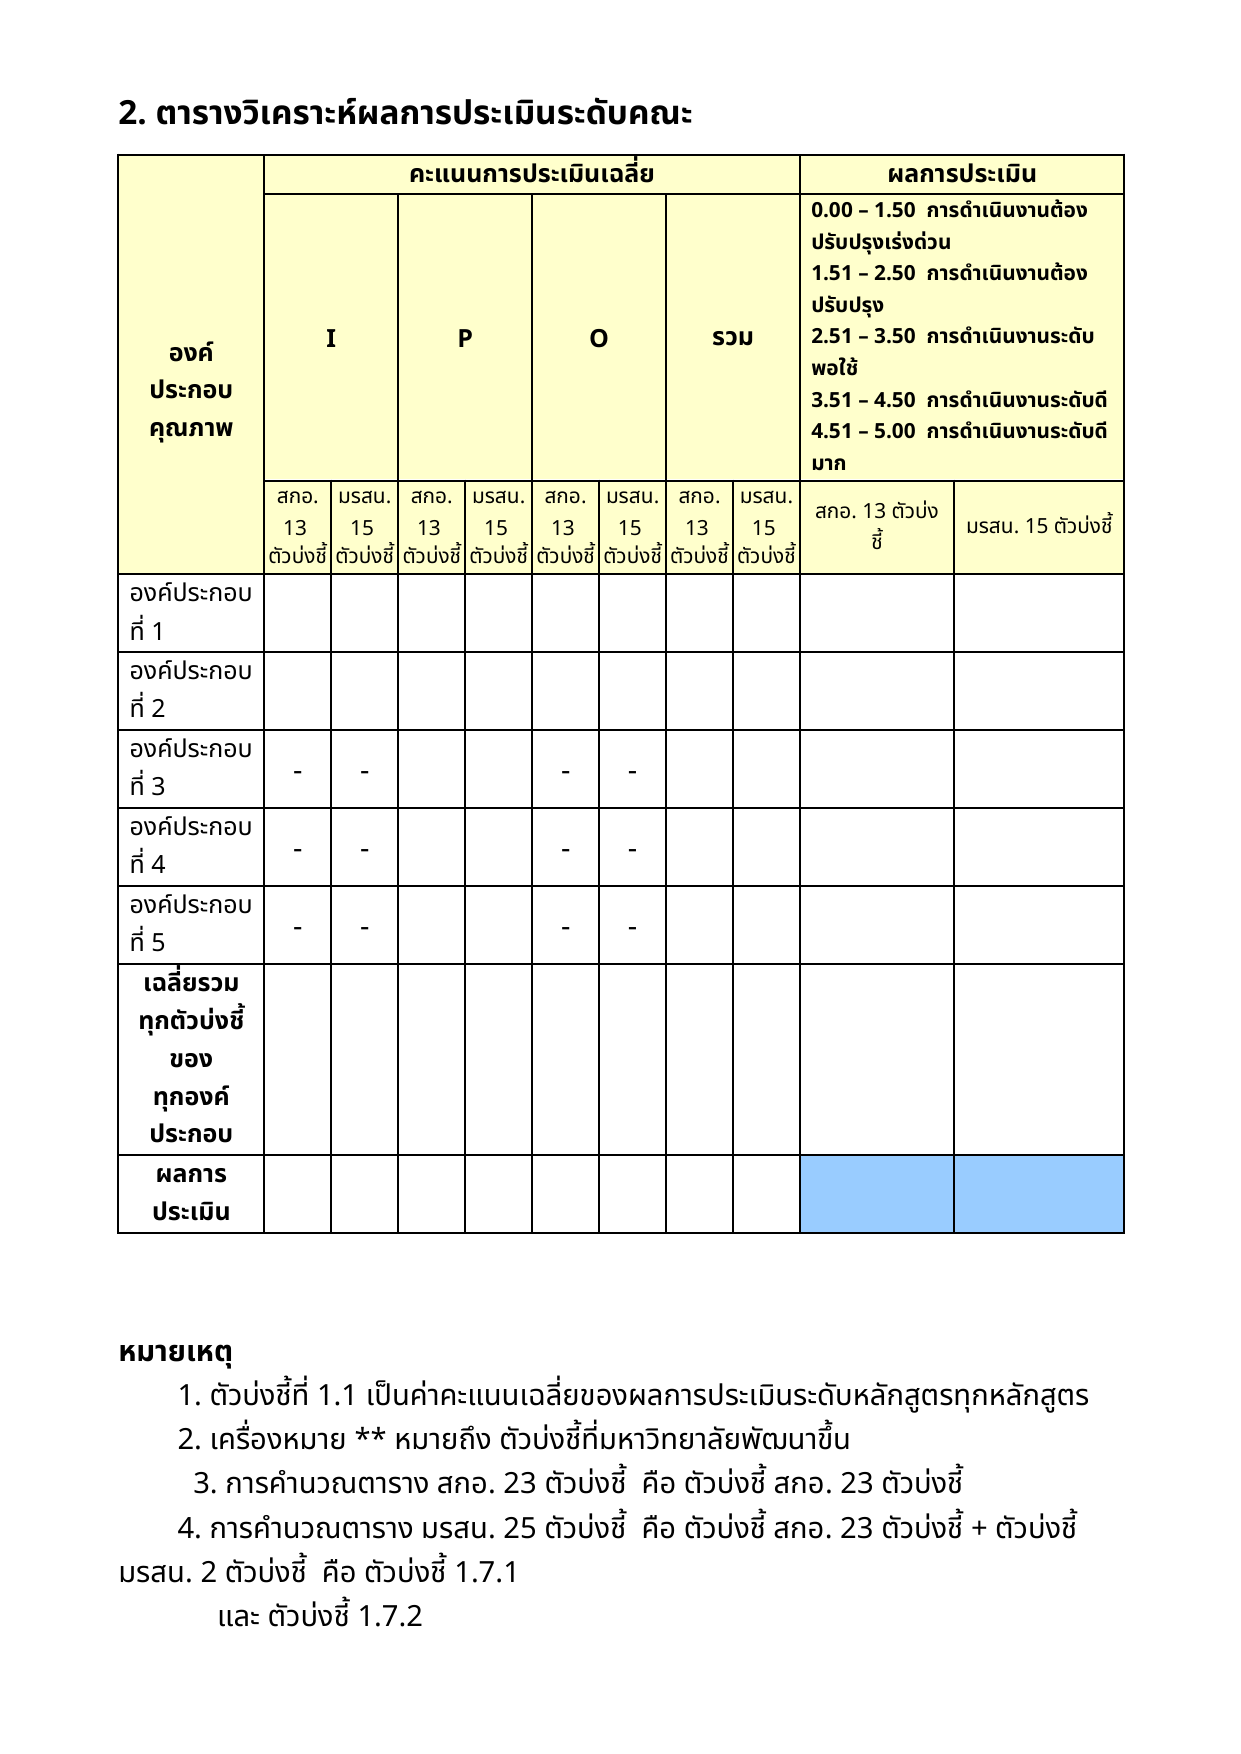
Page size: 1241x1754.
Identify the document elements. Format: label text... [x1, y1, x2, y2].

text 3. การคำนวณตาราง สกอ. 23 ตัวบ่งชี้ คือ ตัวบ่งชี้ สกอ. 23 ตัวบ่งชี้ 4. การคำนวณตาราง มรสน. 25 ตัวบ่งชี้ คือ ตัวบ่งชี้ สกอ. 23 ตัวบ่งชี้ + ตัวบ่งชี้ มรสน. 2 ตัวบ่งชี้ คือ ตัวบ่งชี้ 1.7.1 และ ตัวบ่งชี้ 1.7.2 [118, 1463, 1122, 1640]
table_cell [801, 575, 953, 651]
table_cell [399, 575, 464, 651]
table_cell [533, 965, 598, 1154]
table_cell [332, 1156, 397, 1232]
table_cell O [533, 195, 665, 479]
table_cell [600, 653, 665, 729]
table_cell [399, 887, 464, 963]
text 2. เครื่องหมาย ** หมายถึง ตัวบ่งชี้ที่มหาวิทยาลัยพัฒนาขึ้น [118, 1418, 1122, 1463]
table_cell [667, 731, 732, 807]
table_cell [667, 575, 732, 651]
table_cell - [533, 731, 598, 807]
table_header องค์ประกอบ คุณภาพ [119, 156, 263, 573]
table_cell [801, 965, 953, 1154]
text 2. ตารางวิเคราะห์ผลการประเมินระดับคณะ [118, 89, 1122, 139]
table_cell [399, 809, 464, 885]
table_cell [466, 653, 531, 729]
table_cell องค์ประกอบที่ 1 [119, 575, 263, 651]
table_cell [955, 653, 1123, 729]
table_cell [955, 809, 1123, 885]
table_header ผลการประเมิน [801, 156, 1123, 193]
table_cell สกอ. 13 ตัวบ่งชี้ [801, 482, 953, 573]
table_cell - [533, 887, 598, 963]
table_cell [955, 965, 1123, 1154]
table_cell - [332, 887, 397, 963]
table_cell - [600, 731, 665, 807]
table_cell มรสน. 15 ตัวบ่งชี้ [466, 482, 531, 573]
table_cell สกอ. 13 ตัวบ่งชี้ [399, 482, 464, 573]
table_cell [332, 965, 397, 1154]
table_cell [734, 575, 799, 651]
table_cell 0.00 – 1.50 การดำเนินงานต้องปรับปรุงเร่งด่วน 1.51 – 2.50 การดำเนินงานต้องปรับปรุง 2.51 – 3.50 การดำเนินงานระดับพอใช้ 3.51 – 4.50 การดำเนินงานระดับดี 4.51 – 5.00 การดำเนินงานระดับดีมาก [801, 195, 1123, 479]
table_cell - [265, 731, 330, 807]
table_cell P [399, 195, 531, 479]
table_cell [955, 1156, 1123, 1232]
table_cell มรสน. 15 ตัวบ่งชี้ [955, 482, 1123, 573]
table_cell [801, 653, 953, 729]
table_cell I [265, 195, 397, 479]
table_cell [600, 1156, 665, 1232]
table_cell องค์ประกอบที่ 2 [119, 653, 263, 729]
table_cell [955, 731, 1123, 807]
table_cell - [332, 809, 397, 885]
table_cell [332, 575, 397, 651]
text 1. ตัวบ่งชี้ที่ 1.1 เป็นค่าคะแนนเฉลี่ยของผลการประเมินระดับหลักสูตรทุกหลักสูตร [118, 1374, 1122, 1418]
table_cell [955, 575, 1123, 651]
table_cell เฉลี่ยรวม ทุกตัวบ่งชี้ของ ทุกองค์ประกอบ [119, 965, 263, 1154]
table_cell [801, 731, 953, 807]
table_cell [667, 653, 732, 729]
text หมายเหตุ [118, 1330, 1122, 1374]
table_cell [466, 575, 531, 651]
table_cell องค์ประกอบที่ 4 [119, 809, 263, 885]
table_cell องค์ประกอบที่ 3 [119, 731, 263, 807]
table_cell [801, 809, 953, 885]
table_cell - [600, 887, 665, 963]
table_cell [734, 809, 799, 885]
table_cell [265, 653, 330, 729]
table_cell [801, 887, 953, 963]
table_cell [466, 1156, 531, 1232]
table_cell - [332, 731, 397, 807]
table_cell [734, 1156, 799, 1232]
table_cell [801, 1156, 953, 1232]
table_cell [466, 731, 531, 807]
table_cell มรสน. 15 ตัวบ่งชี้ [332, 482, 397, 573]
table_cell - [533, 809, 598, 885]
table_cell - [265, 809, 330, 885]
table_cell [955, 887, 1123, 963]
table_cell ผลการประเมิน [119, 1156, 263, 1232]
table_cell [265, 965, 330, 1154]
table_cell [533, 575, 598, 651]
table_cell องค์ประกอบที่ 5 [119, 887, 263, 963]
table_cell สกอ. 13 ตัวบ่งชี้ [265, 482, 330, 573]
table_cell [667, 1156, 732, 1232]
table_cell รวม [667, 195, 799, 479]
table_cell - [265, 887, 330, 963]
table_cell [734, 653, 799, 729]
table_cell [600, 575, 665, 651]
table_cell [734, 965, 799, 1154]
table_cell [399, 1156, 464, 1232]
table_cell [399, 965, 464, 1154]
table_cell [600, 965, 665, 1154]
table_cell [734, 731, 799, 807]
table_cell มรสน. 15 ตัวบ่งชี้ [600, 482, 665, 573]
table_header คะแนนการประเมินเฉลี่ย [265, 156, 799, 193]
table_cell [332, 653, 397, 729]
table_cell [533, 1156, 598, 1232]
table_cell [667, 887, 732, 963]
table_cell [667, 809, 732, 885]
table_cell [265, 1156, 330, 1232]
table_cell มรสน. 15 ตัวบ่งชี้ [734, 482, 799, 573]
table_cell [667, 965, 732, 1154]
table_cell สกอ. 13 ตัวบ่งชี้ [667, 482, 732, 573]
table_cell [734, 887, 799, 963]
table_cell [466, 887, 531, 963]
table_cell [466, 965, 531, 1154]
table_cell [265, 575, 330, 651]
table_cell [466, 809, 531, 885]
table_cell [399, 653, 464, 729]
table_cell - [600, 809, 665, 885]
table_cell [399, 731, 464, 807]
table_cell [533, 653, 598, 729]
table_cell สกอ. 13 ตัวบ่งชี้ [533, 482, 598, 573]
